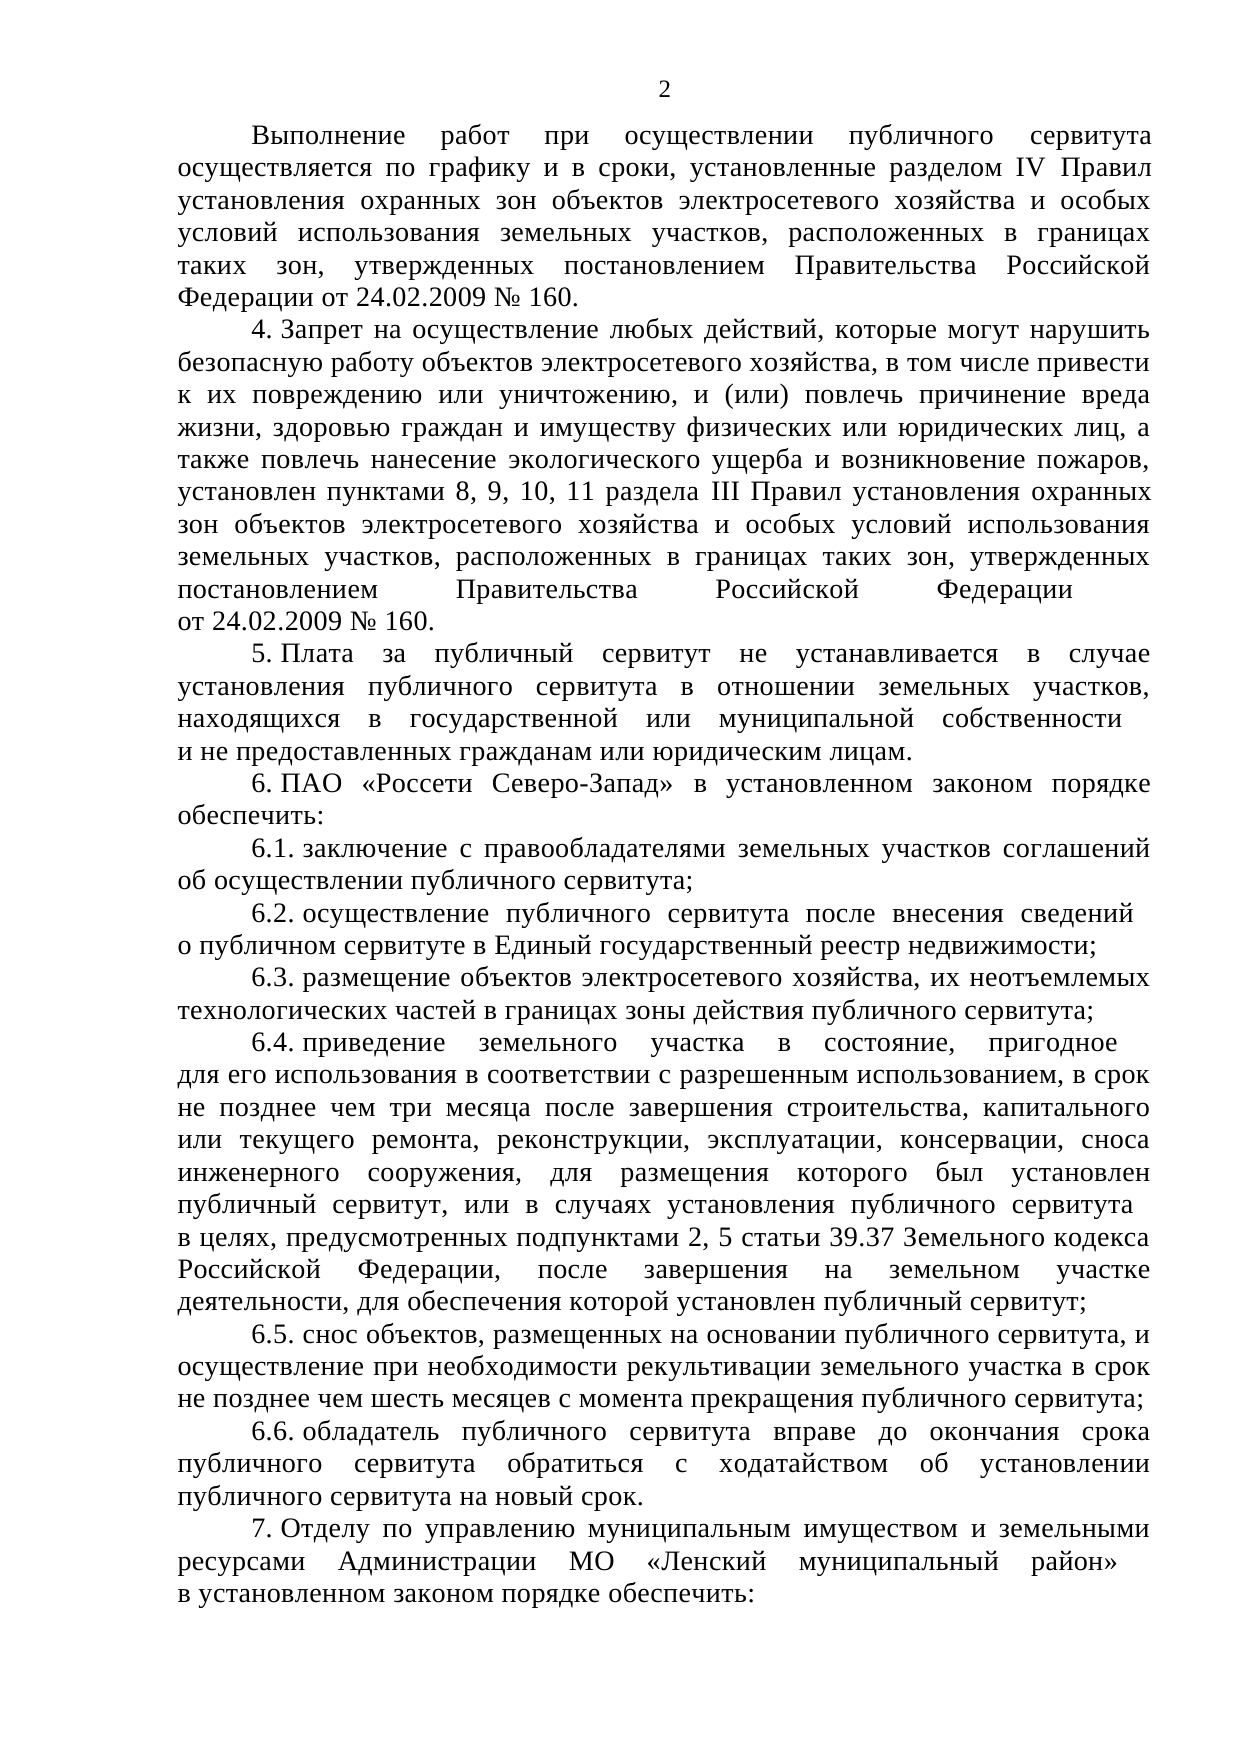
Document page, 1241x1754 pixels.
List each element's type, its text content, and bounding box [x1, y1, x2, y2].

list заключение с правообладателями земельных участков соглашений об осуществлении публичного сервитута; [177, 831, 1152, 896]
list ПАО «Россети Северо-Запад» в установленном законом порядке обеспечить: [177, 766, 1152, 831]
list Плата за публичный сервитут не устанавливается в случае установления публичного сервитута в отношении земельных участков, находящихся в государственной или муниципальной собственности и не предоставленных гражданам или юридическим лицам. [177, 636, 1152, 766]
list осуществление публичного сервитута после внесения сведений о публичном сервитуте в Единый государственный реестр недвижимости; [177, 896, 1152, 960]
list обладатель публичного сервитута вправе до окончания срока публичного сервитута обратиться с ходатайством об установлении публичного сервитута на новый срок. [177, 1414, 1152, 1511]
list размещение объектов электросетевого хозяйства, их неотъемлемых технологических частей в границах зоны действия публичного сервитута; [177, 960, 1152, 1025]
list приведение земельного участка в состояние, пригодное для его использования в соответствии с разрешенным использованием, в срок не позднее чем три месяца после завершения строительства, капитального или текущего ремонта, реконструкции, эксплуатации, консервации, сноса инженерного сооружения, для размещения которого был установлен публичный сервитут, или в случаях установления публичного сервитута в целях, предусмотренных подпунктами 2, 5 статьи 39.37 Земельного кодекса Российской Федерации, после завершения на земельном участке деятельности, для обеспечения которой установлен публичный сервитут; [177, 1025, 1152, 1317]
list Запрет на осуществление любых действий, которые могут нарушить безопасную работу объектов электросетевого хозяйства, в том числе привести к их повреждению или уничтожению, и (или) повлечь причинение вреда жизни, здоровью граждан и имуществу физических или юридических лиц, а также повлечь нанесение экологического ущерба и возникновение пожаров, установлен пунктами 8, 9, 10, 11 раздела III Правил установления охранных зон объектов электросетевого хозяйства и особых условий использования земельных участков, расположенных в границах таких зон, утвержденных постановлением Правительства Российской Федерации от 24.02.2009 № 160. [177, 312, 1152, 636]
text Выполнение работ при осуществлении публичного сервитута осуществляется по графику и в сроки, установленные разделом IV Правил установления охранных зон объектов электросетевого хозяйства и особых условий использования земельных участков, расположенных в границах таких зон, утвержденных постановлением Правительства Российской Федерации от 24.02.2009 № 160. [177, 118, 1152, 312]
list снос объектов, размещенных на основании публичного сервитута, и осуществление при необходимости рекультивации земельного участка в срок не позднее чем шесть месяцев с момента прекращения публичного сервитута; [177, 1317, 1152, 1414]
list Отделу по управлению муниципальным имуществом и земельными ресурсами Администрации МО «Ленский муниципальный район» в установленном законом порядке обеспечить: [177, 1511, 1152, 1608]
